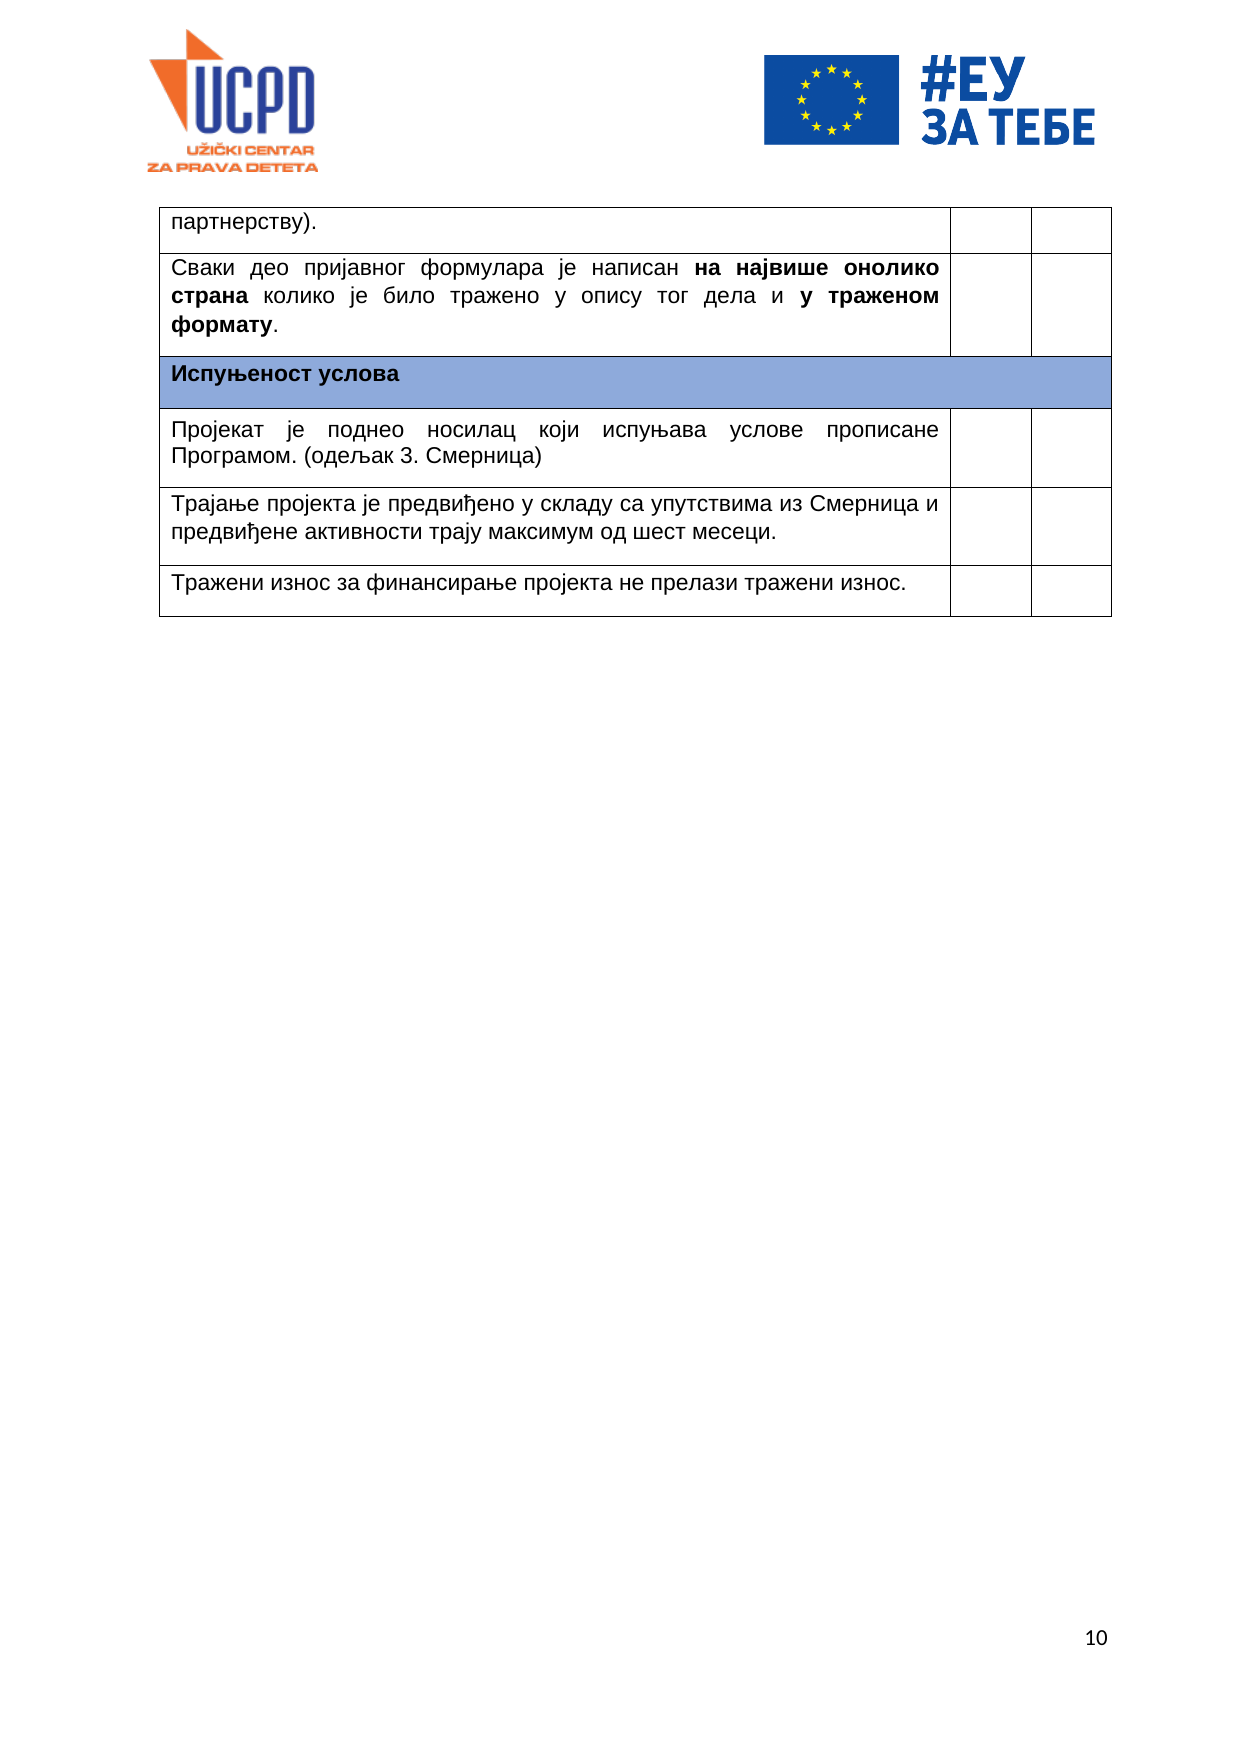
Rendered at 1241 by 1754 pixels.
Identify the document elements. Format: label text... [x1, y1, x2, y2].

table_cell Изјаве о партнерству је попуњена, потписана, скенирана и у ПДФ формату приложена уз пријавни формулар (ЦХРХ_Анекс 5_Изјава о партнерству). [160, 208, 950, 253]
table_cell [1032, 208, 1111, 253]
table_cell Трајање пројекта је предвиђено у складу са упутствима из Смерница и предвиђене активности трају максимум од шест месеци. [160, 488, 950, 565]
table_cell Испуњеност услова [160, 357, 1111, 408]
table_cell Тражени износ за финансирање пројекта не прелази тражени износ. [160, 566, 950, 616]
table_cell [1032, 566, 1111, 616]
table_cell [951, 488, 1031, 565]
picture [764, 55, 1095, 145]
table_cell [1032, 409, 1111, 487]
picture [147, 29, 318, 172]
table_cell [951, 208, 1031, 253]
table_cell [951, 409, 1031, 487]
table_cell Сваки део пријавног формулара је написан на највише онолико страна колико је било тражено у опису тог дела и у траженом формату. [160, 254, 950, 356]
table_cell [1032, 254, 1111, 356]
table_cell [951, 254, 1031, 356]
table_cell Пројекат је поднео носилац који испуњава услове прописане Програмом. (одељак 3. Смерница) [160, 409, 950, 487]
table_cell [1032, 488, 1111, 565]
table_cell [951, 566, 1031, 616]
